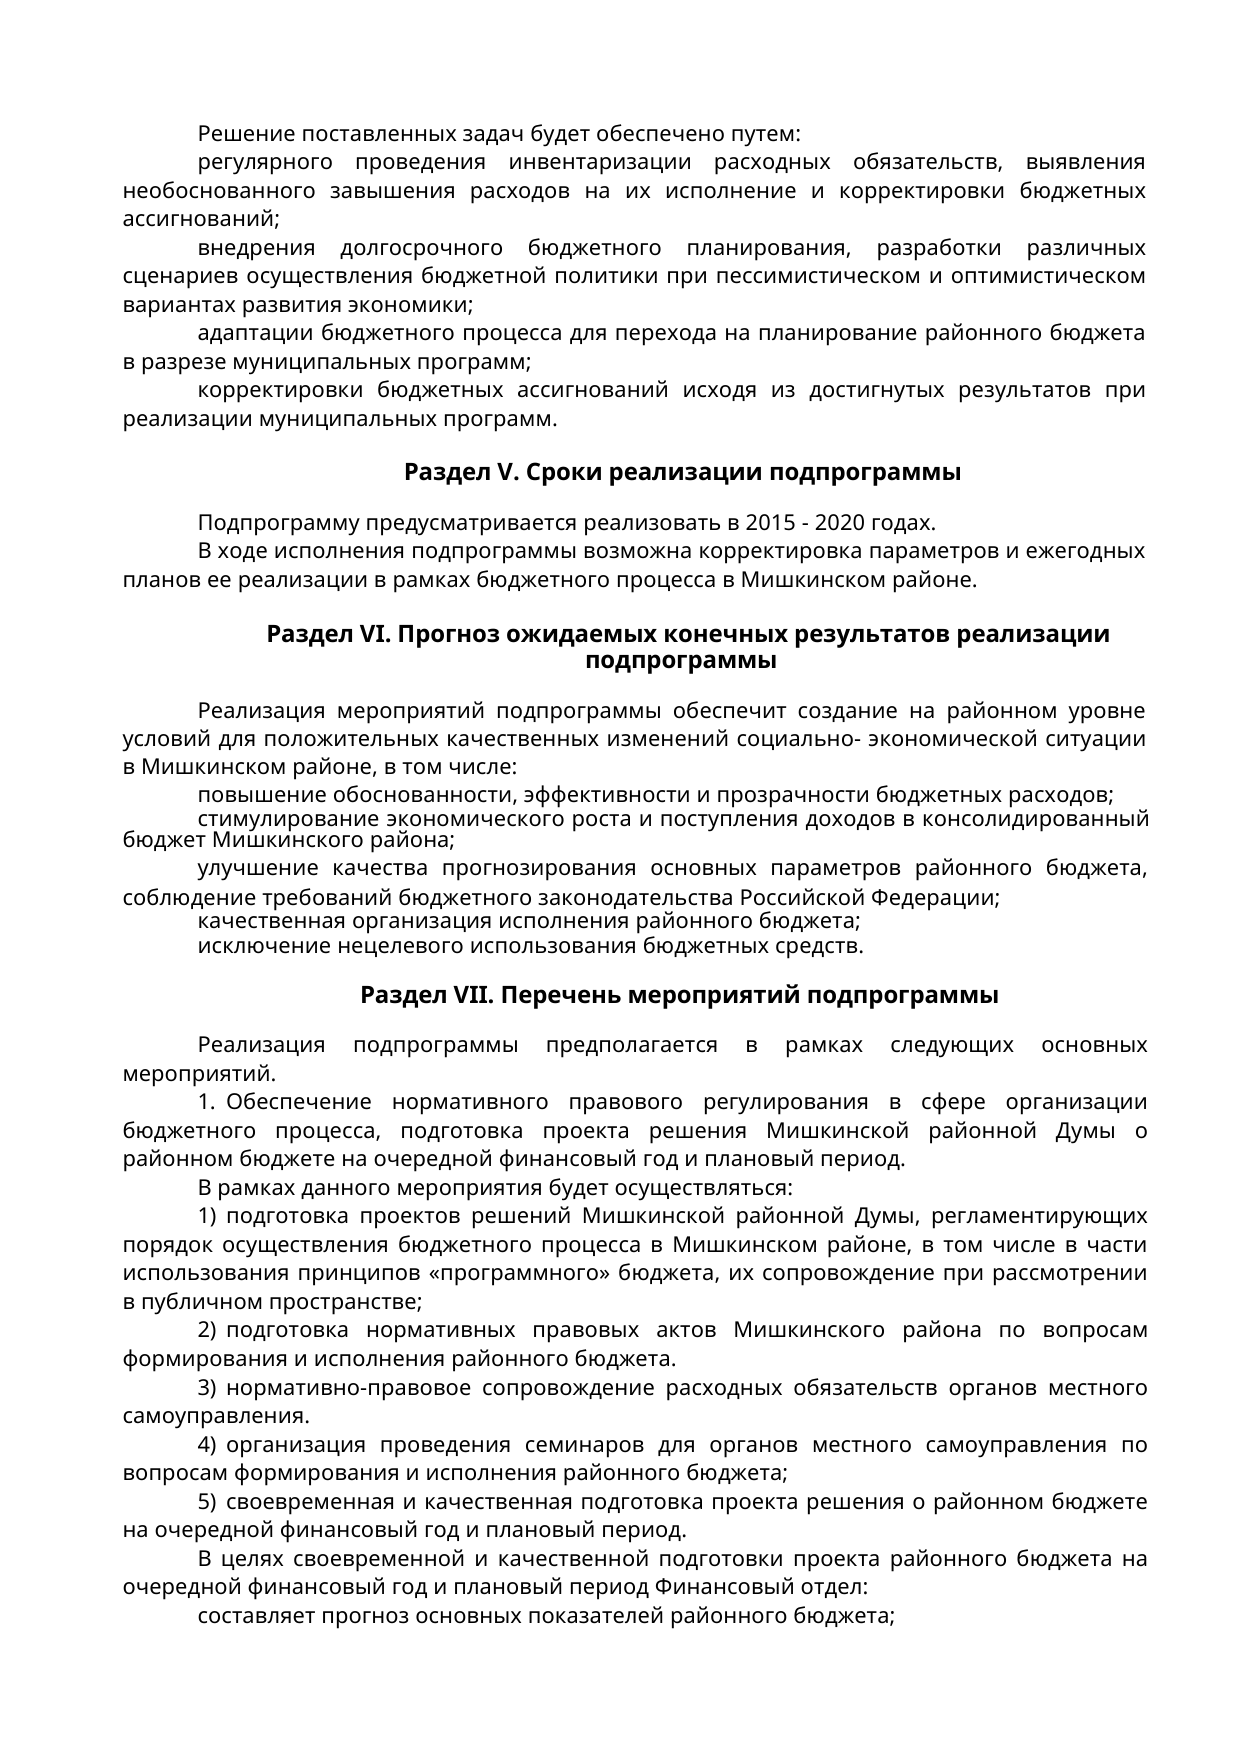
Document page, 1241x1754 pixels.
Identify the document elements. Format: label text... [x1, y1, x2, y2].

text стимулирование экономического роста и поступления доходов в консолидированный бюджет Мишкинского района; [122, 808, 1152, 852]
text Раздел VI. Прогноз ожидаемых конечных результатов реализации [266, 623, 1152, 647]
text Решение поставленных задач будет обеспечено путем: [122, 118, 1152, 147]
text повышение обоснованности, эффективности и прозрачности бюджетных расходов; [122, 780, 1147, 808]
text внедрения долгосрочного бюджетного планирования, разработки различных сценариев осуществления бюджетной политики при пессимистическом и оптимистическом вариантах развития экономики; [122, 232, 1147, 318]
text составляет прогноз основных показателей районного бюджета; [122, 1600, 1152, 1629]
list подготовка проектов решений Мишкинской районной Думы, регламентирующих порядок осуществления бюджетного процесса в Мишкинском районе, в том числе в части использования принципов «программного» бюджета, их сопровождение при рассмотрении в публичном пространстве; [122, 1201, 1149, 1315]
text В целях своевременной и качественной подготовки проекта районного бюджета на очередной финансовый год и плановый период Финансовый отдел: [122, 1543, 1149, 1600]
text подпрограммы [585, 649, 1152, 673]
text Раздел VII. Перечень мероприятий подпрограммы [360, 984, 1152, 1008]
list нормативно-правовое сопровождение расходных обязательств органов местного самоуправления. [122, 1372, 1149, 1429]
text В ходе исполнения подпрограммы возможна корректировка параметров и ежегодных планов ее реализации в рамках бюджетного процесса в Мишкинском районе. [122, 536, 1147, 594]
text Реализация мероприятий подпрограммы обеспечит создание на районном уровне условий для положительных качественных изменений социально- экономической ситуации в Мишкинском районе, в том числе: [122, 696, 1147, 780]
text адаптации бюджетного процесса для перехода на планирование районного бюджета в разрезе муниципальных программ; [122, 318, 1147, 375]
list организация проведения семинаров для органов местного самоуправления по вопросам формирования и исполнения районного бюджета; [122, 1429, 1149, 1486]
text качественная организация исполнения районного бюджета; [122, 911, 1152, 933]
text исключение нецелевого использования бюджетных средств. [122, 936, 1152, 958]
text Раздел V. Сроки реализации подпрограммы [403, 461, 1152, 485]
list подготовка нормативных правовых актов Мишкинского района по вопросам формирования и исполнения районного бюджета. [122, 1315, 1149, 1372]
text Реализация подпрограммы предполагается в рамках следующих основных мероприятий. [122, 1029, 1149, 1087]
text регулярного проведения инвентаризации расходных обязательств, выявления необоснованного завышения расходов на их исполнение и корректировки бюджетных ассигнований; [122, 147, 1147, 232]
list своевременная и качественная подготовка проекта решения о районном бюджете на очередной финансовый год и плановый период. [122, 1486, 1149, 1543]
list Обеспечение нормативного правового регулирования в сфере организации бюджетного процесса, подготовка проекта решения Мишкинской районной Думы о районном бюджете на очередной финансовый год и плановый период. [122, 1087, 1149, 1172]
text улучшение качества прогнозирования основных параметров районного бюджета, соблюдение требований бюджетного законодательства Российской Федерации; [122, 852, 1149, 911]
text Подпрограмму предусматривается реализовать в 2015 - 2020 годах. [122, 507, 1152, 536]
text корректировки бюджетных ассигнований исходя из достигнутых результатов при реализации муниципальных программ. [122, 375, 1147, 432]
text В рамках данного мероприятия будет осуществляться: [122, 1172, 1152, 1201]
